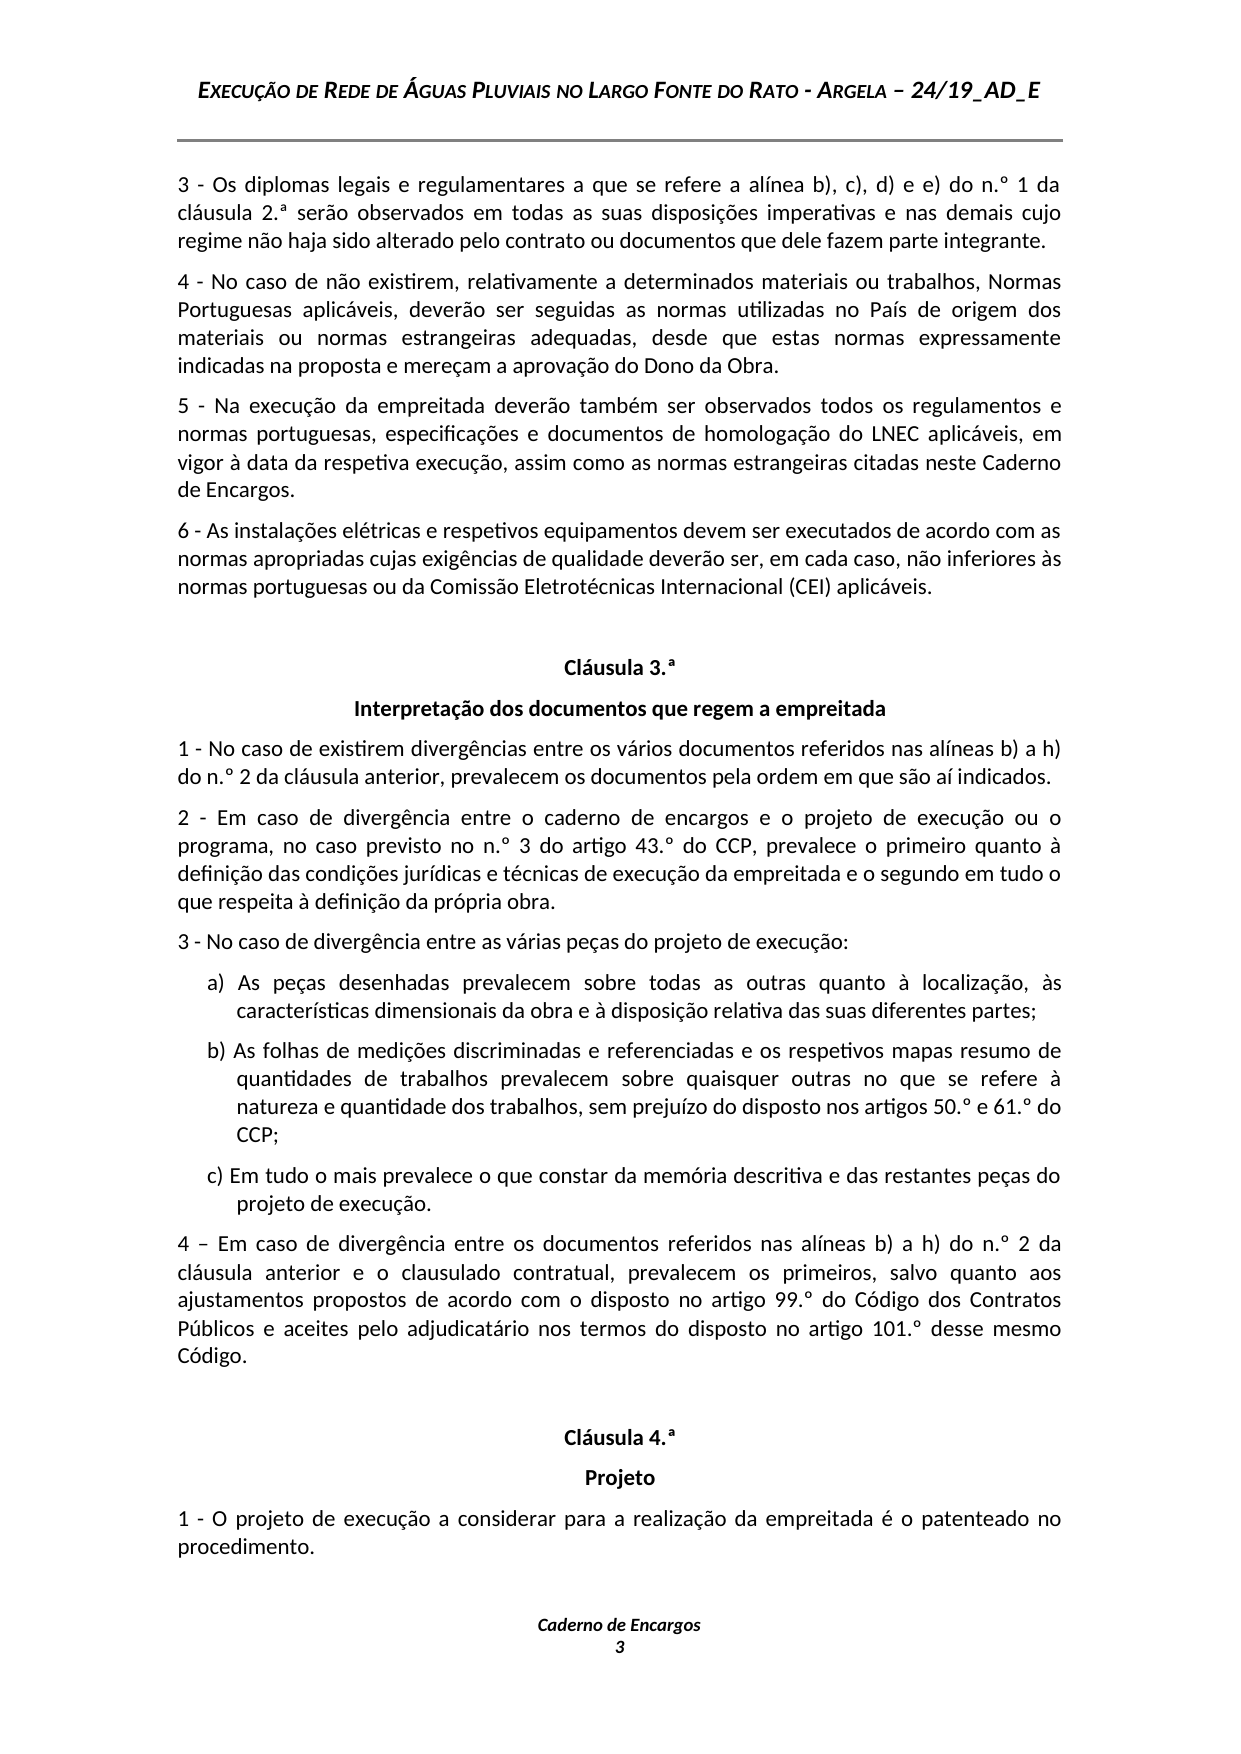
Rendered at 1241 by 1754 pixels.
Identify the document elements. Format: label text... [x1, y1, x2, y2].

text 6 - As instalações elétricas e respetivos equipamentos devem ser executados de acordo com as normas apropriadas cujas exigências de qualidade deverão ser, em cada caso, não inferiores às normas portuguesas ou da Comissão Eletrotécnicas Internacional (CEI) aplicáveis. [177, 516, 1063, 600]
text Projeto [177, 1463, 1063, 1491]
text 2 - Em caso de divergência entre o caderno de encargos e o projeto de execução ou o programa, no caso previsto no n.º 3 do artigo 43.º do CCP, prevalece o primeiro quanto à definição das condições jurídicas e técnicas de execução da empreitada e o segundo em tudo o que respeita à definição da própria obra. [177, 803, 1063, 915]
text 1 - O projeto de execução a considerar para a realização da empreitada é o patenteado no procedimento. [177, 1504, 1063, 1560]
text 1 - No caso de existirem divergências entre os vários documentos referidos nas alíneas b) a h) do n.º 2 da cláusula anterior, prevalecem os documentos pela ordem em que são aí indicados. [177, 734, 1063, 790]
text Interpretação dos documentos que regem a empreitada [177, 694, 1063, 722]
text Cláusula 4.ª [177, 1423, 1063, 1451]
text 3 - No caso de divergência entre as várias peças do projeto de execução: [177, 927, 1063, 955]
text a) As peças desenhadas prevalecem sobre todas as outras quanto à localização, às características dimensionais da obra e à disposição relativa das suas diferentes partes; [207, 968, 1063, 1024]
text 3 - Os diplomas legais e regulamentares a que se refere a alínea b), c), d) e e) do n.º 1 da cláusula 2.ª serão observados em todas as suas disposições imperativas e nas demais cujo regime não haja sido alterado pelo contrato ou documentos que dele fazem parte integrante. [177, 170, 1063, 254]
text Cláusula 3.ª [177, 653, 1063, 681]
text 4 – Em caso de divergência entre os documentos referidos nas alíneas b) a h) do n.º 2 da cláusula anterior e o clausulado contratual, prevalecem os primeiros, salvo quanto aos ajustamentos propostos de acordo com o disposto no artigo 99.º do Código dos Contratos Públicos e aceites pelo adjudicatário nos termos do disposto no artigo 101.º desse mesmo Código. [177, 1229, 1063, 1370]
text b) As folhas de medições discriminadas e referenciadas e os respetivos mapas resumo de quantidades de trabalhos prevalecem sobre quaisquer outras no que se refere à natureza e quantidade dos trabalhos, sem prejuízo do disposto nos artigos 50.º e 61.º do CCP; [207, 1036, 1063, 1148]
text 4 - No caso de não existirem, relativamente a determinados materiais ou trabalhos, Normas Portuguesas aplicáveis, deverão ser seguidas as normas utilizadas no País de origem dos materiais ou normas estrangeiras adequadas, desde que estas normas expressamente indicadas na proposta e mereçam a aprovação do Dono da Obra. [177, 267, 1063, 379]
text c) Em tudo o mais prevalece o que constar da memória descritiva e das restantes peças do projeto de execução. [207, 1161, 1063, 1217]
text 5 - Na execução da empreitada deverão também ser observados todos os regulamentos e normas portuguesas, especificações e documentos de homologação do LNEC aplicáveis, em vigor à data da respetiva execução, assim como as normas estrangeiras citadas neste Caderno de Encargos. [177, 392, 1063, 504]
